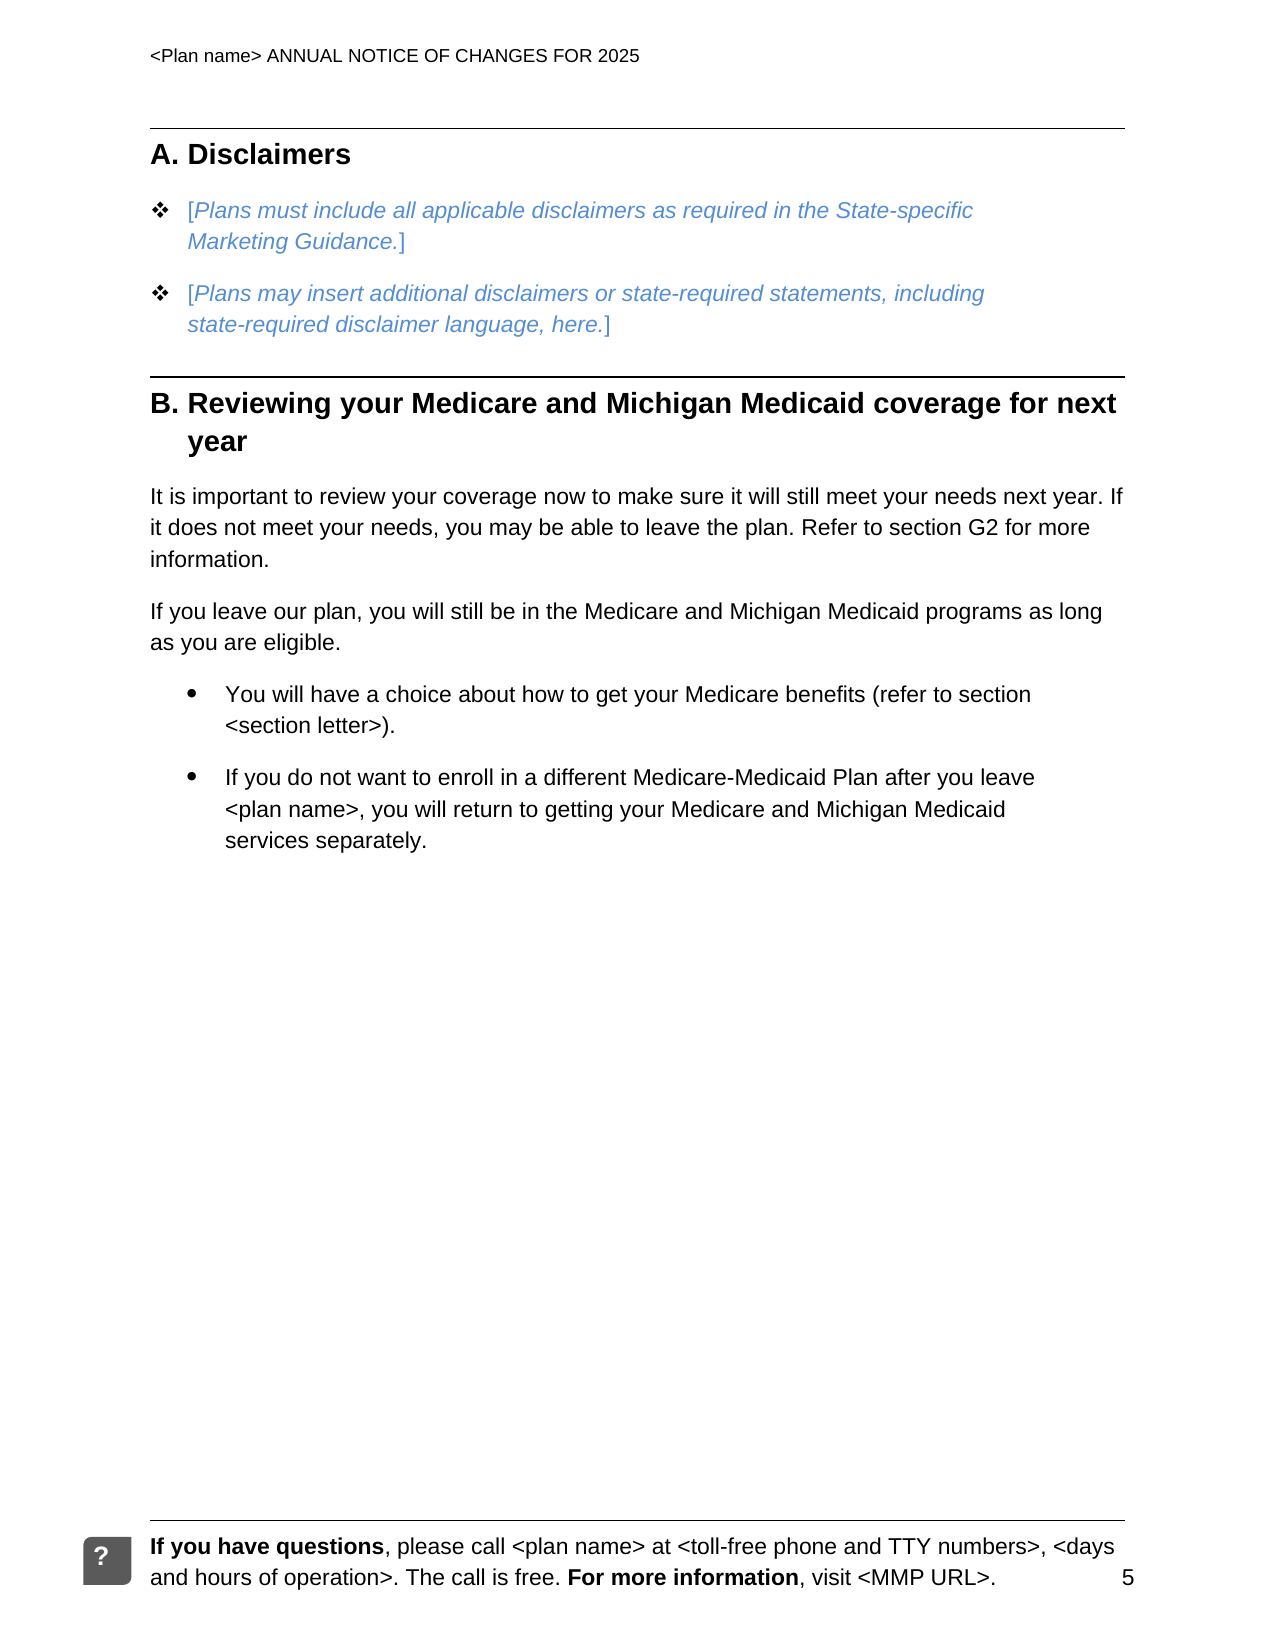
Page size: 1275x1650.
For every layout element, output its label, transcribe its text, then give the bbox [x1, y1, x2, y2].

list If you do not want to enroll in a different Medicare-Medicaid Plan after you leave <plan name>, you will return to getting your Medicare and Michigan Medicaid services separately. [187, 761, 1050, 854]
list [Plans may insert additional disclaimers or state-required statements, including state-required disclaimer language, here.] [150, 276, 1050, 339]
text If you leave our plan, you will still be in the Medicare and Michigan Medicaid programs as long as you are eligible. [150, 594, 1125, 657]
subtitle Disclaimers [150, 129, 1125, 172]
list You will have a choice about how to get your Medicare benefits (refer to section <section letter>). [187, 677, 1050, 740]
subtitle Reviewing your Medicare and Michigan Medicaid coverage for next year [150, 378, 1125, 459]
list [Plans must include all applicable disclaimers as required in the State-specific Marketing Guidance.] [150, 193, 1050, 256]
text It is important to review your coverage now to make sure it will still meet your needs next year. If it does not meet your needs, you may be able to leave the plan. Refer to section G2 for more information. [150, 479, 1125, 573]
